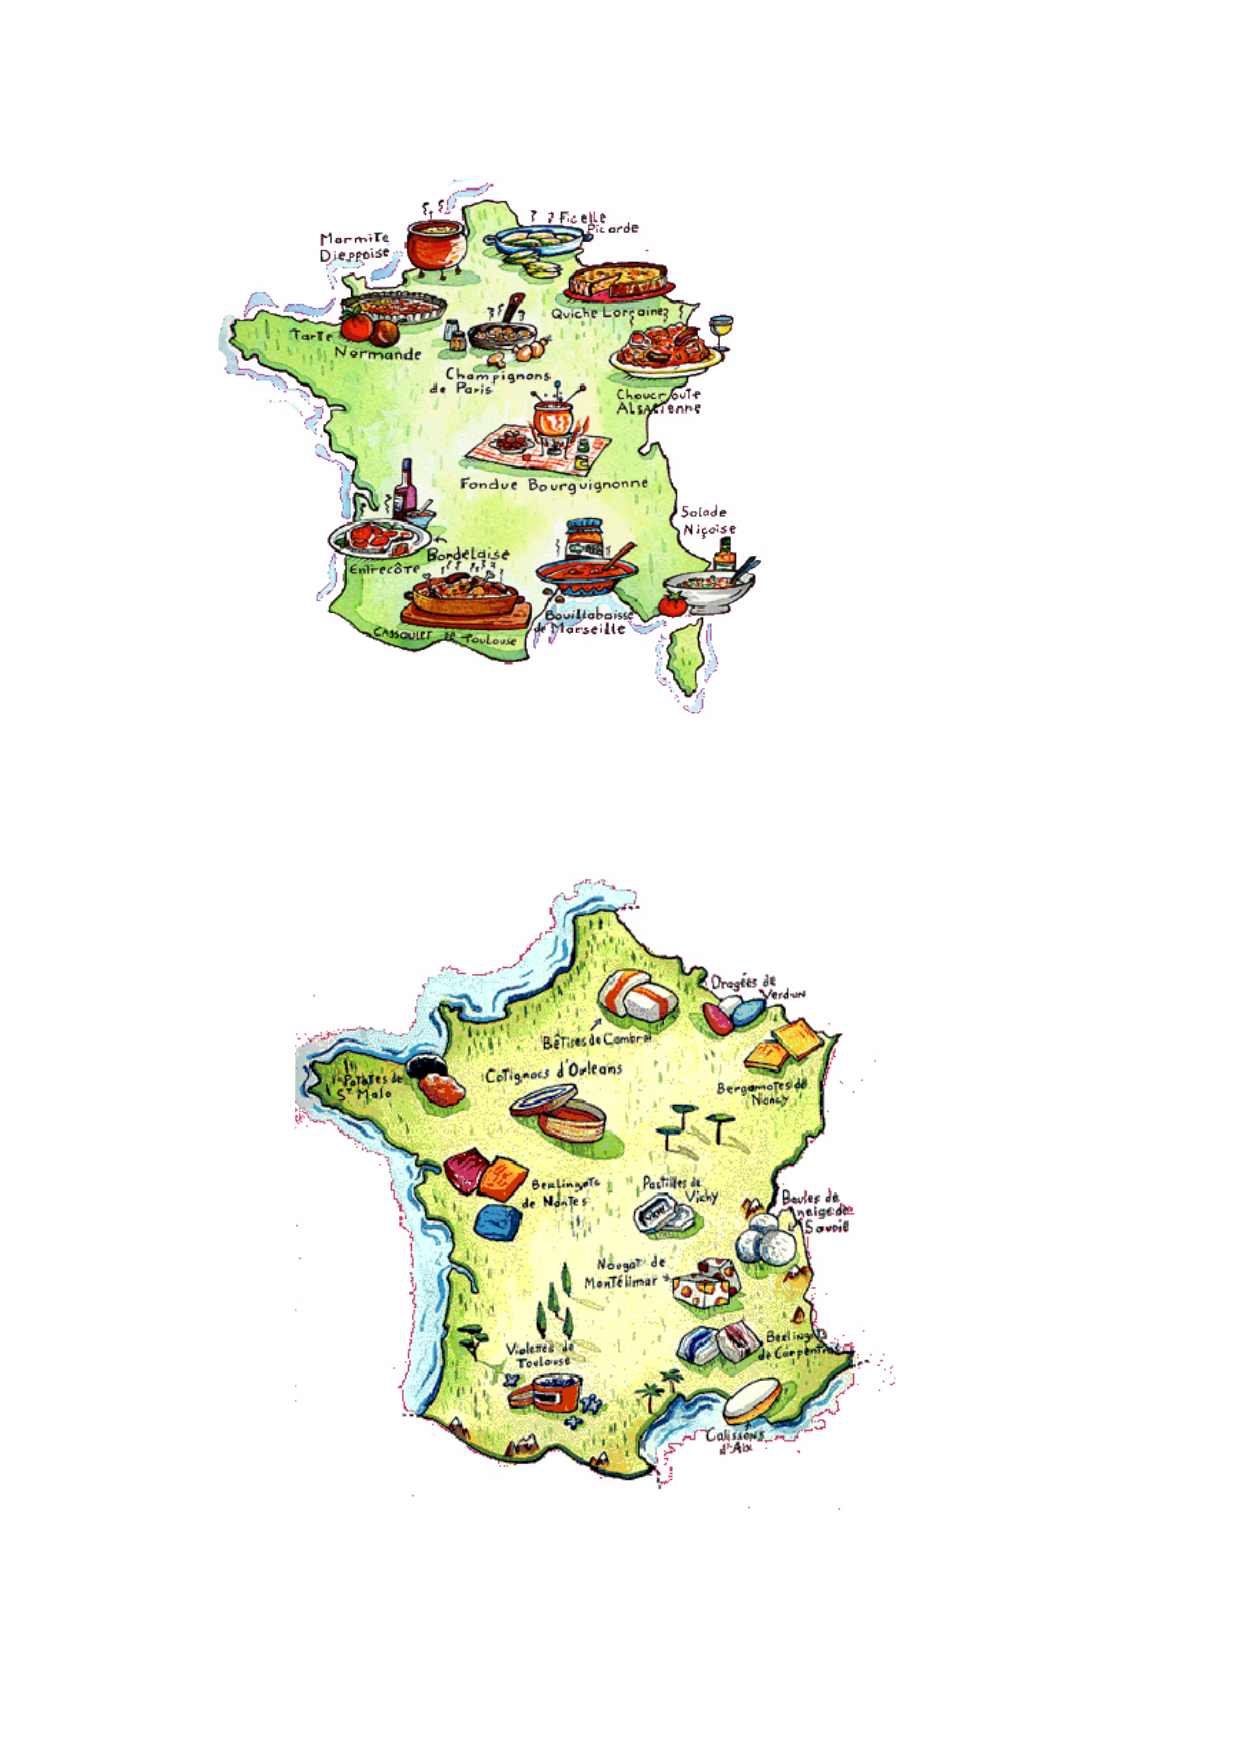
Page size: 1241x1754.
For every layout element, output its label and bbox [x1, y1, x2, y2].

picture [295, 872, 896, 1513]
picture [218, 147, 794, 732]
